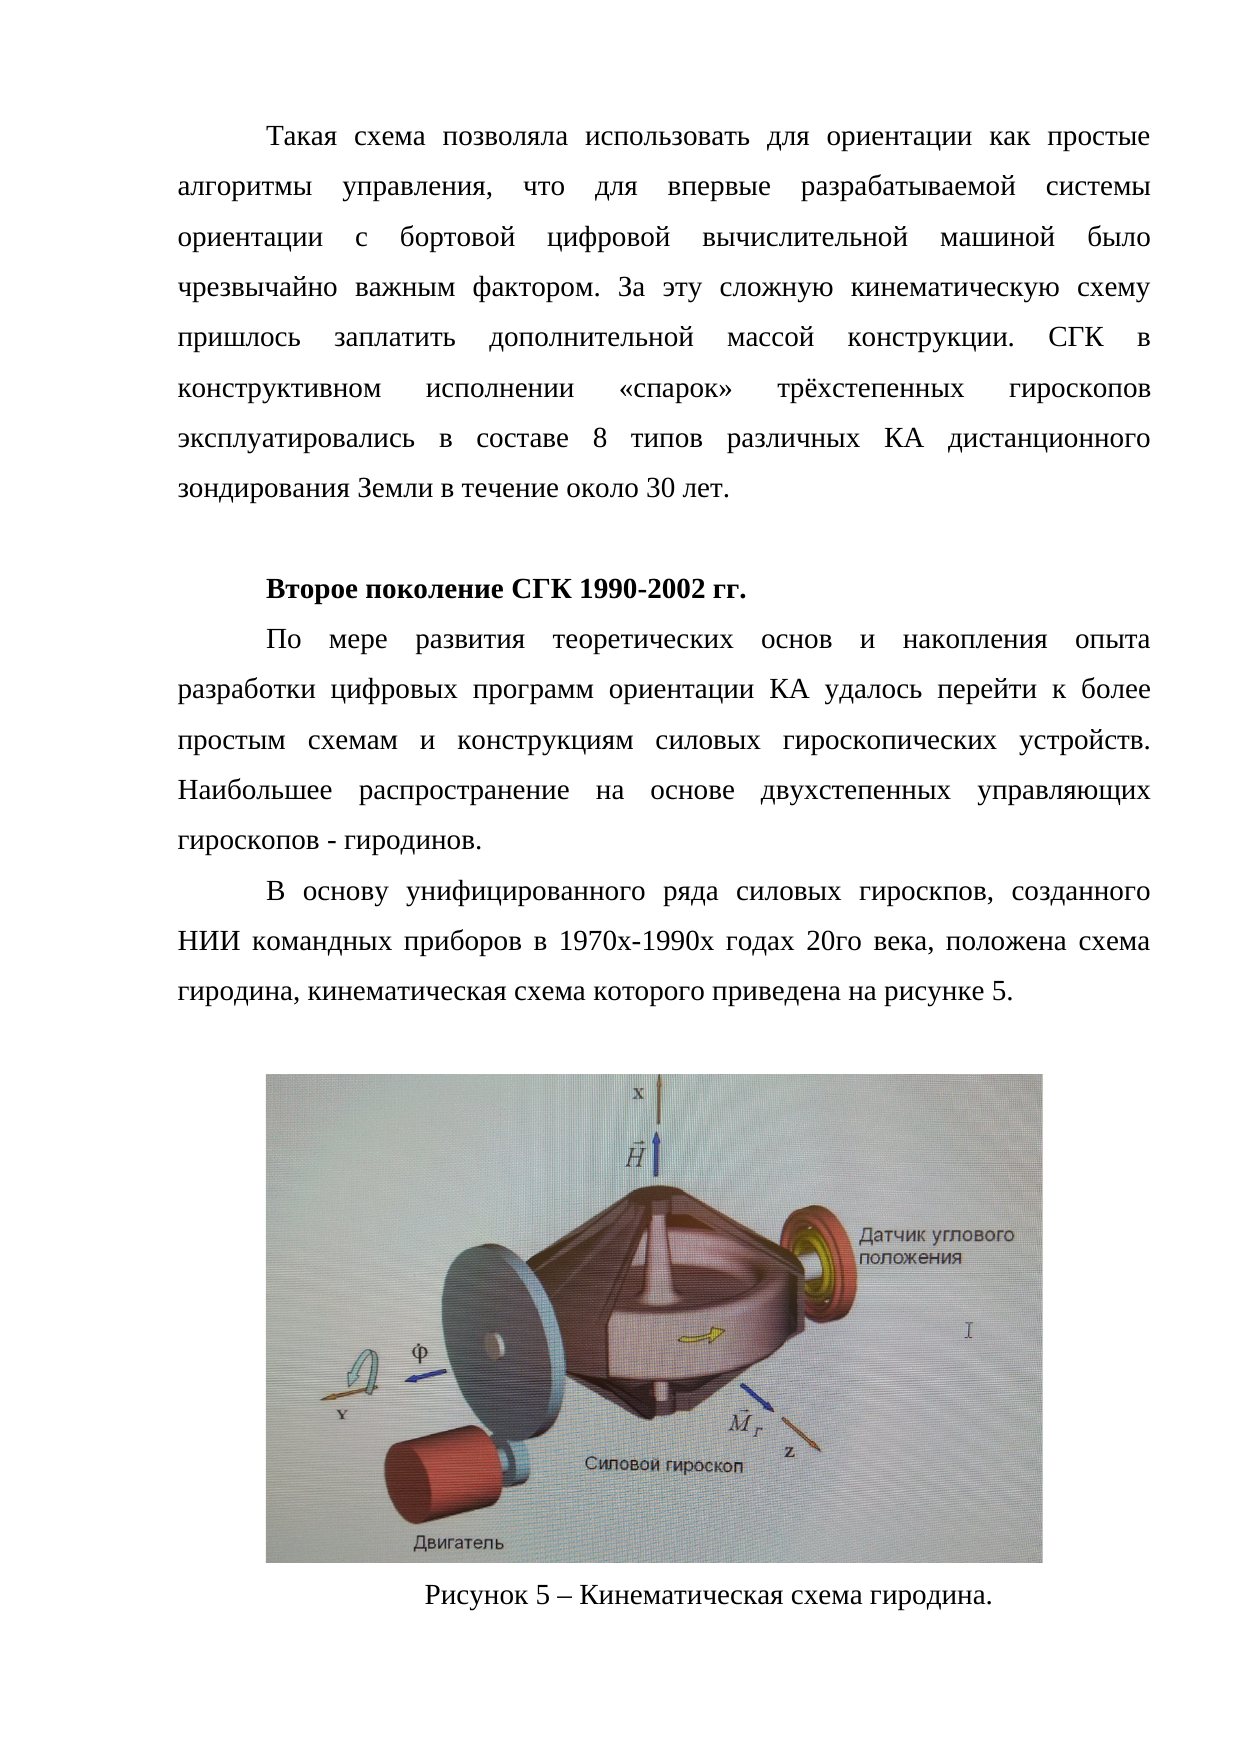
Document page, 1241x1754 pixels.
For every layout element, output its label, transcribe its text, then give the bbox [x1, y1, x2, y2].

text В основу унифицированного ряда силовых гироскпов, созданного НИИ командных приборов в 1970х-1990х годах 20го века, положена схема гиродина, кинематическая схема которого приведена на рисунке 5. [177, 873, 1152, 1007]
text По мере развития теоретических основ и накопления опыта разработки цифровых программ ориентации КА удалось перейти к более простым схемам и конструкциям силовых гироскопических устройств. Наибольшее распространение на основе двухстепенных управляющих гироскопов - гиродинов. [177, 621, 1152, 856]
text Такая схема позволяла использовать для ориентации как простые алгоритмы управления, что для впервые разрабатываемой системы ориентации с бортовой цифровой вычислительной машиной было чрезвычайно важным фактором. За эту сложную кинематическую схему пришлось заплатить дополнительной массой конструкции. СГК в конструктивном исполнении «спарок» трёхстепенных гироскопов эксплуатировались в составе 8 типов различных КА дистанционного зондирования Земли в течение около 30 лет. [177, 118, 1152, 504]
text Рисунок 5 – Кинематическая схема гиродина. [177, 1577, 1152, 1611]
picture [265, 1074, 1043, 1563]
text Второе поколение СГК 1990-2002 гг. [177, 571, 1152, 604]
